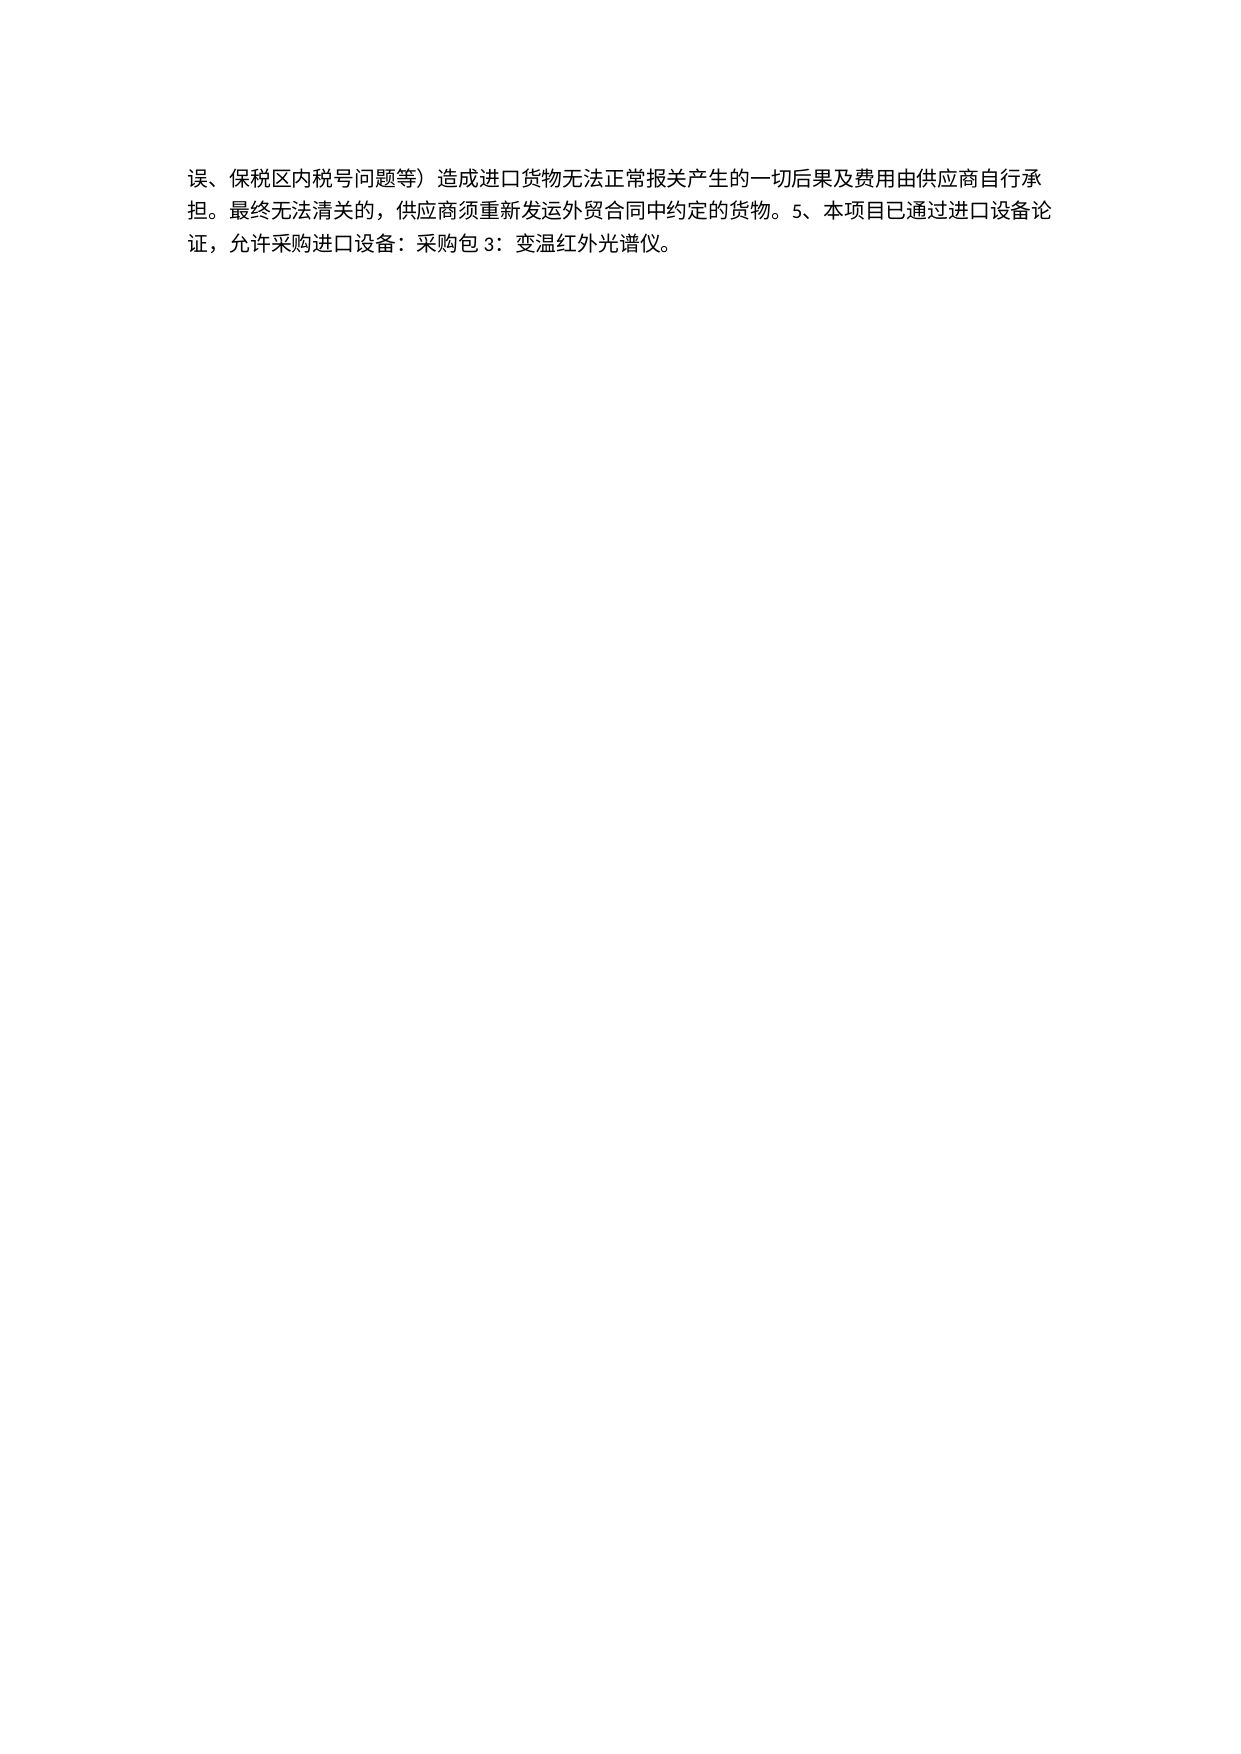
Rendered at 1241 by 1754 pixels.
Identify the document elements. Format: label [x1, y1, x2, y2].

text [187, 162, 1053, 259]
